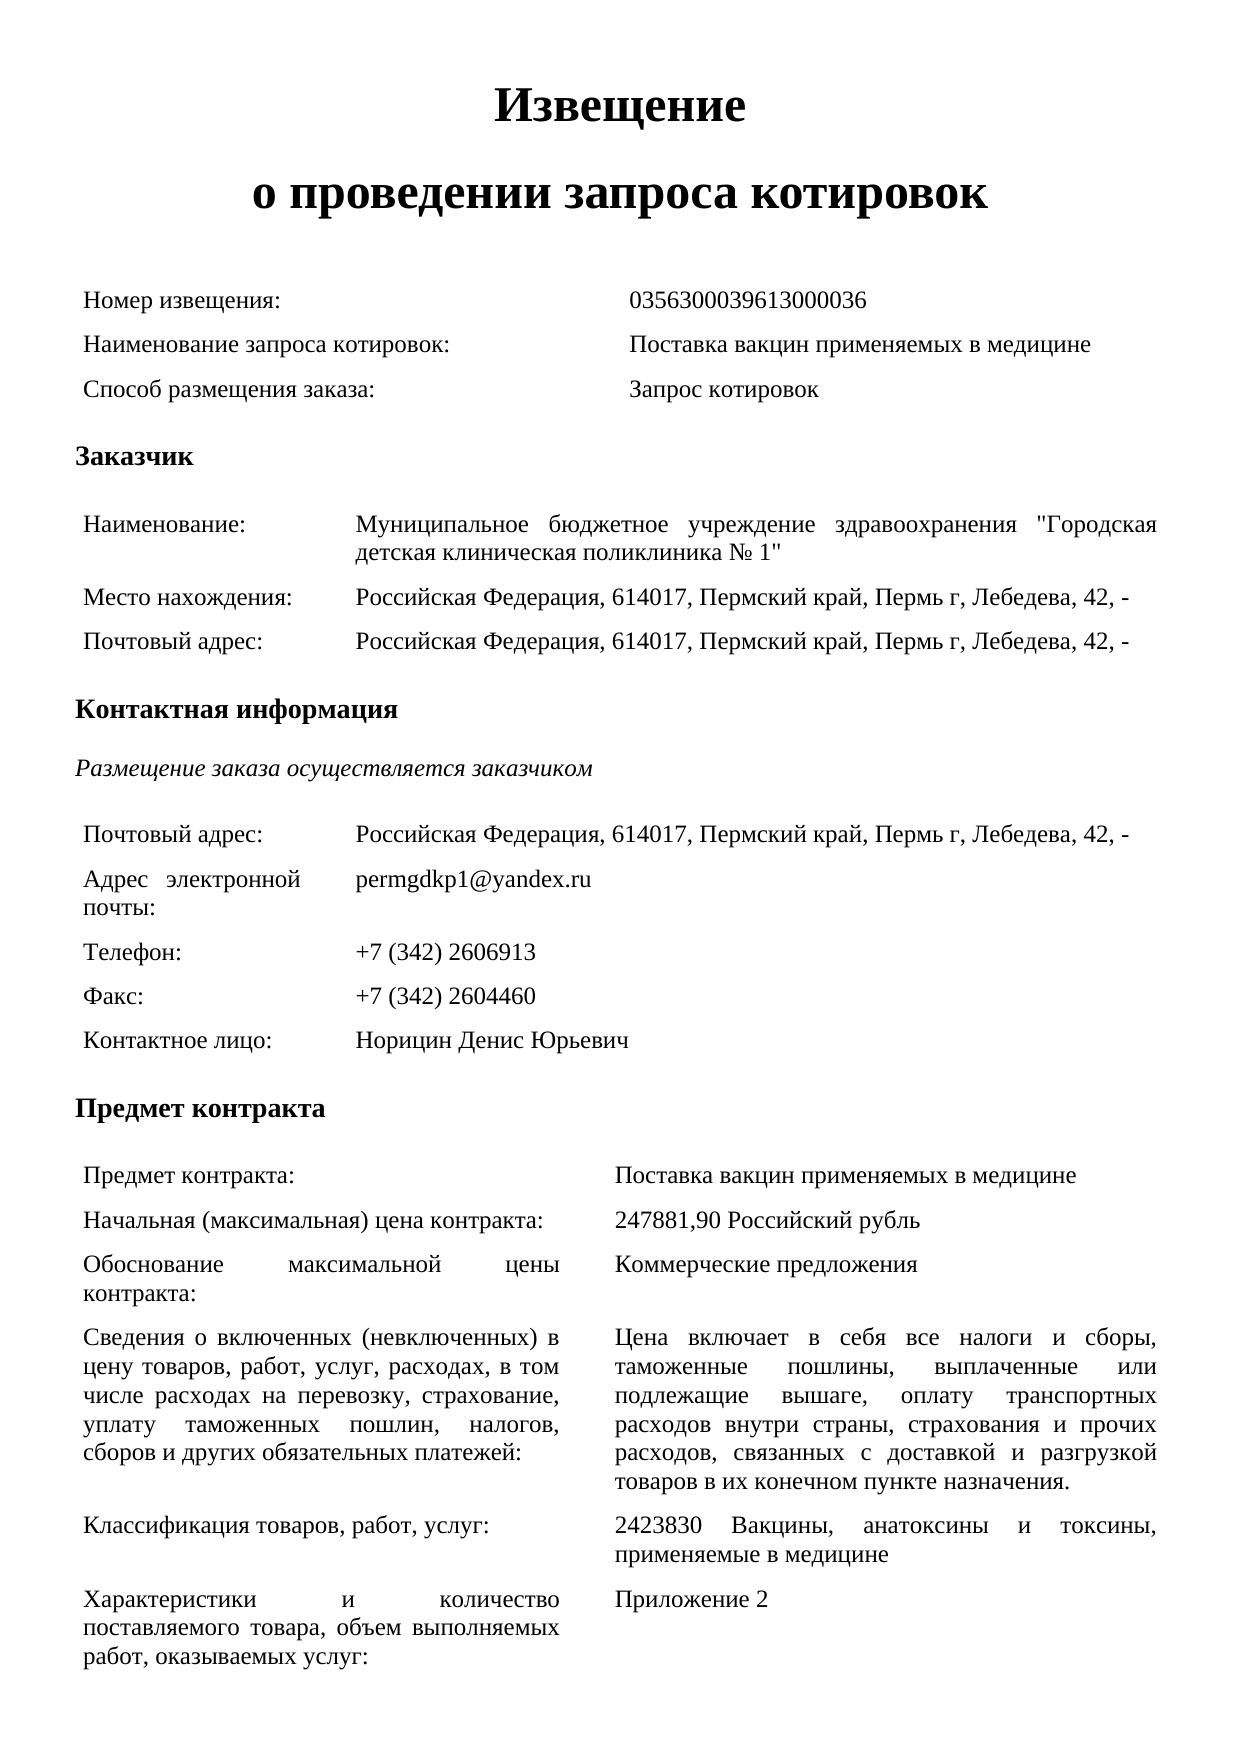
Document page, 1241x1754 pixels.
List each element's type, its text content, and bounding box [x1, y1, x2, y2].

table_cell 2423830 Вакцины, анатоксины и токсины, применяемые в медицине [607, 1503, 1165, 1576]
table_header Муниципальное бюджетное учреждение здравоохранения "Городская детская клиническая поликлиника № 1" [348, 501, 1165, 574]
table_cell +7 (342) 2604460 [348, 973, 1165, 1018]
table_cell Поставка вакцин применяемых в медицине [621, 321, 1165, 366]
table_cell Приложение 2 [607, 1576, 1165, 1678]
table_cell Российская Федерация, 614017, Пермский край, Пермь г, Лебедева, 42, - [348, 574, 1165, 618]
table_header Поставка вакцин применяемых в медицине [607, 1153, 1165, 1197]
table_cell Контактное лицо: [75, 1018, 347, 1062]
table_cell Телефон: [75, 929, 347, 973]
table_cell Почтовый адрес: [75, 619, 347, 663]
text Заказчик [75, 439, 1165, 472]
table_cell +7 (342) 2606913 [348, 929, 1165, 973]
table_cell Норицин Денис Юрьевич [348, 1018, 1165, 1062]
table_header Предмет контракта: [75, 1153, 607, 1197]
table_cell 247881,90 Российский рубль [607, 1197, 1165, 1242]
text Контактная информация [75, 692, 1165, 724]
table_cell Классификация товаров, работ, услуг: [75, 1503, 607, 1576]
table_header Российская Федерация, 614017, Пермский край, Пермь г, Лебедева, 42, - [348, 811, 1165, 856]
table_cell Цена включает в себя все налоги и сборы, таможенные пошлины, выплаченные или подлежащие вышаге, оплату транспортных расходов внутри страны, страхования и прочих расходов, связанных с доставкой и разгрузкой товаров в их конечном пункте назначения. [607, 1315, 1165, 1503]
table_header 0356300039613000036 [621, 277, 1165, 321]
table_cell Наименование запроса котировок: [75, 321, 621, 366]
table_cell permgdkp1@yandex.ru [348, 856, 1165, 929]
table_cell Место нахождения: [75, 574, 347, 618]
table_cell Обоснование максимальной цены контракта: [75, 1242, 607, 1315]
table_header Номер извещения: [75, 277, 621, 321]
text Предмет контракта [75, 1091, 1165, 1124]
table_cell Начальная (максимальная) цена контракта: [75, 1197, 607, 1242]
table_cell Российская Федерация, 614017, Пермский край, Пермь г, Лебедева, 42, - [348, 619, 1165, 663]
table_cell Сведения о включенных (невключенных) в цену товаров, работ, услуг, расходах, в том числе расходах на перевозку, страхование, уплату таможенных пошлин, налогов, сборов и других обязательных платежей: [75, 1315, 607, 1503]
text о проведении запроса котировок [75, 162, 1165, 219]
text Извещение [75, 75, 1165, 132]
table_cell Характеристики и количество поставляемого товара, объем выполняемых работ, оказываемых услуг: [75, 1576, 607, 1678]
table_header Почтовый адрес: [75, 811, 347, 856]
table_cell Коммерческие предложения [607, 1242, 1165, 1315]
table_cell Адрес электронной почты: [75, 856, 347, 929]
table_cell Способ размещения заказа: [75, 366, 621, 410]
text Размещение заказа осуществляется заказчиком [75, 753, 1165, 782]
table_header Наименование: [75, 501, 347, 574]
table_cell Факс: [75, 973, 347, 1018]
table_cell Запрос котировок [621, 366, 1165, 410]
